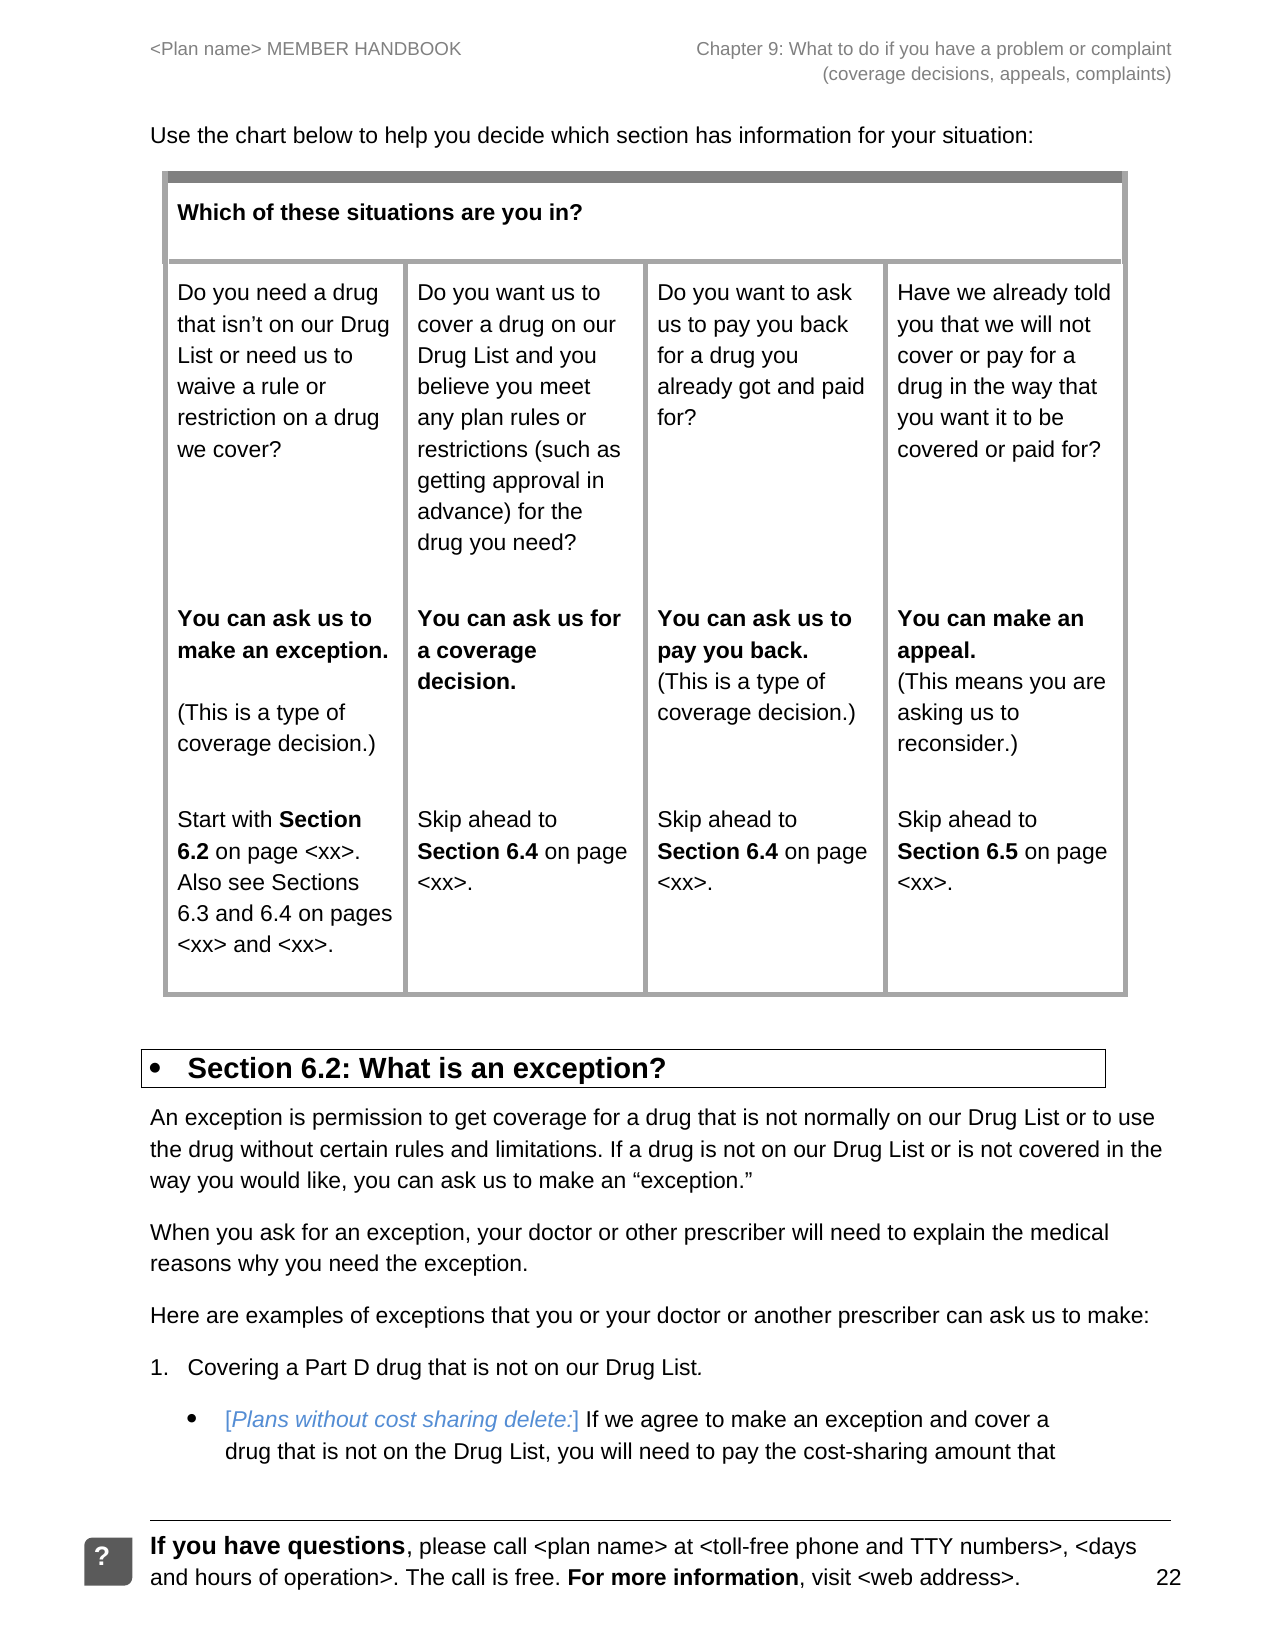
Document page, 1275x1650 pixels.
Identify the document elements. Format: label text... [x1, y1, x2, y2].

text An exception is permission to get coverage for a drug that is not normally on our Drug List or to use the drug without certain rules and limitations. If a drug is not on our Drug List or is not covered in the way you would like, you can ask us to make an “exception.” [150, 1101, 1171, 1194]
table_cell You can ask us for a coverage decision. [408, 590, 643, 791]
table_cell You can make an appeal. (This means you are asking us to reconsider.) [888, 590, 1123, 791]
text Use the chart below to help you decide which section has information for your situation: [150, 118, 1171, 150]
table_cell Skip ahead to Section 6.4 on page <xx>. [648, 791, 883, 992]
table_cell Do you want us to cover a drug on our Drug List and you believe you meet any plan rules or restrictions (such as getting approval in advance) for the drug you need? [408, 264, 643, 590]
table_cell Skip ahead to Section 6.4 on page <xx>. [408, 791, 643, 992]
table_cell Skip ahead to Section 6.5 on page <xx>. [888, 791, 1123, 992]
table_cell You can ask us to pay you back. (This is a type of coverage decision.) [648, 590, 883, 791]
subtitle Section 6.2: What is an exception? [142, 1050, 1105, 1087]
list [187, 1403, 1096, 1465]
table_cell Start with Section 6.2 on page <xx>. Also see Sections 6.3 and 6.4 on pages <xx> and <xx>. [168, 791, 403, 992]
text Here are examples of exceptions that you or your doctor or another prescriber can ask us to make: [150, 1299, 1171, 1330]
table_cell Do you want to ask us to pay you back for a drug you already got and paid for? [648, 264, 883, 590]
table_cell You can ask us to make an exception. (This is a type of coverage decision.) [168, 590, 403, 791]
table_cell Do you need a drug that isn’t on our Drug List or need us to waive a rule or restriction on a drug we cover? [168, 259, 403, 590]
list Covering a Part D drug that is not on our Drug List. [150, 1351, 1096, 1382]
table_cell Have we already told you that we will not cover or pay for a drug in the way that you want it to be covered or paid for? [888, 259, 1123, 590]
text When you ask for an exception, your doctor or other prescriber will need to explain the medical reasons why you need the exception. [150, 1215, 1171, 1278]
table_header Which of these situations are you in? [168, 183, 1122, 259]
